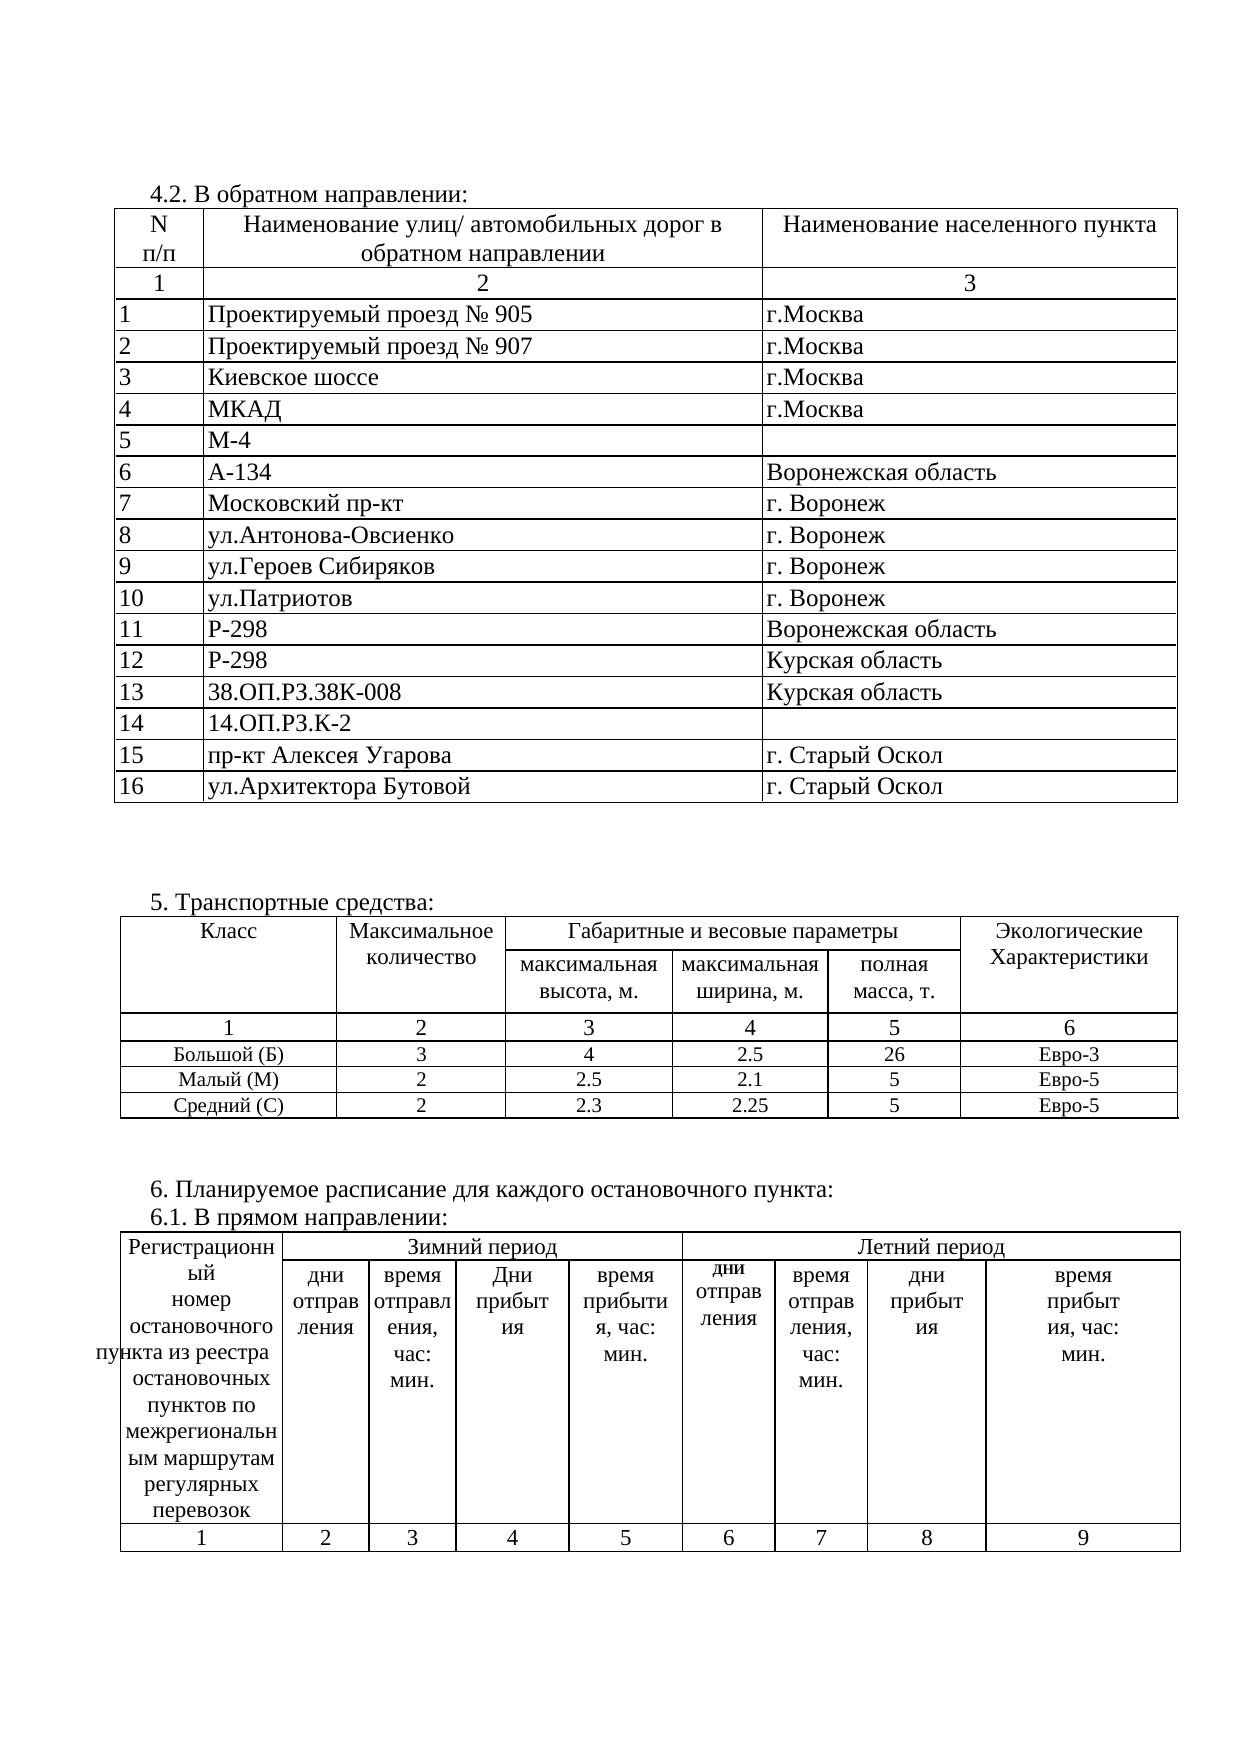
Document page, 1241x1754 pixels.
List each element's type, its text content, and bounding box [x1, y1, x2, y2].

text 6.1. В прямом направлении: [150, 1202, 1090, 1231]
table_cell 14.ОП.РЗ.К-2 [204, 709, 762, 738]
table_cell 4 [457, 1524, 568, 1551]
table_cell г.Москва [763, 393, 1177, 424]
table_cell ДНИ отправ ления [683, 1261, 774, 1523]
table_cell ул.Героев Сибиряков [204, 551, 762, 581]
table_cell время отправл ения, час: мин. [370, 1261, 455, 1523]
table_cell 4 [673, 1014, 827, 1040]
table_cell Курская область [763, 644, 1177, 676]
table_header Летний период [683, 1233, 1180, 1259]
table_header N п/п [115, 209, 203, 267]
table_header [121, 1233, 282, 1523]
table_cell 3 [506, 1014, 672, 1040]
table_cell 1 [115, 299, 203, 329]
text 6. Планируемое расписание для каждого остановочного пункта: [150, 1174, 1090, 1202]
table_cell максимальная ширина, м. [673, 951, 827, 1012]
table_cell 2.5 [506, 1067, 672, 1091]
table_cell 38.ОП.РЗ.38К-008 [204, 677, 762, 707]
table_cell 5 [829, 1067, 960, 1091]
table_cell 12 [115, 645, 203, 676]
table_cell 10 [115, 582, 203, 613]
table_cell 1 [121, 1014, 336, 1040]
table_cell Евро-5 [961, 1093, 1177, 1117]
table_cell Проектируемый проезд № 905 [204, 300, 762, 329]
table_cell 15 [115, 740, 203, 770]
table_cell 8 [115, 519, 203, 550]
table_cell 5 [829, 1014, 960, 1040]
table_cell 2.25 [673, 1093, 827, 1117]
table_cell полная масса, т. [829, 951, 960, 1012]
table_cell Курская область [763, 676, 1177, 707]
table_cell максимальная высота, м. [506, 951, 672, 1012]
table_cell Средний (С) [121, 1093, 336, 1117]
table_cell [763, 424, 1177, 455]
table_cell 2 [337, 1014, 505, 1040]
table_cell 3 [763, 267, 1177, 298]
table_cell 7 [115, 488, 203, 518]
table_cell 2.3 [506, 1093, 672, 1117]
table_cell 9 [987, 1524, 1180, 1551]
table_cell 7 [776, 1524, 867, 1551]
table_cell г. Воронеж [763, 550, 1177, 581]
table_cell Воронежская область [763, 613, 1177, 644]
table_cell Воронежская область [763, 455, 1177, 487]
table_cell 5 [829, 1093, 960, 1117]
table_cell Проектируемый проезд № 907 [204, 331, 762, 361]
table_cell время прибыти я, час: мин. [570, 1261, 682, 1523]
table_cell 26 [829, 1042, 960, 1066]
table_cell время отправ ления, час: мин. [776, 1261, 867, 1523]
table_header Наименование улиц/ автомобильных дорог в обратном направлении [204, 209, 762, 267]
table_header Габаритные и весовые параметры [506, 917, 960, 949]
table_cell г.Москва [763, 330, 1177, 361]
table_cell дни отправ ления [283, 1261, 368, 1523]
table_cell [763, 707, 1177, 738]
table_cell г. Воронеж [763, 518, 1177, 550]
text 4.2. В обратном направлении: [150, 179, 1090, 207]
table_cell 6 [961, 1014, 1177, 1040]
table_cell г.Москва [763, 298, 1177, 329]
table_cell 2 [115, 331, 203, 361]
table_header Максимальное количество [337, 917, 505, 1012]
table_cell время прибыт ия, час: мин. [987, 1261, 1180, 1523]
table_cell 16 [115, 771, 203, 801]
table_cell 11 [115, 614, 203, 644]
table_cell Р-298 [204, 614, 762, 644]
table_cell г.Москва [763, 361, 1177, 392]
table_cell ул.Патриотов [204, 583, 762, 613]
table_cell 2 [337, 1093, 505, 1117]
table_cell 3 [115, 362, 203, 392]
table_cell А-134 [204, 457, 762, 487]
table_cell 6 [115, 456, 203, 487]
table_cell г. Старый Оскол [763, 739, 1177, 770]
table_cell М-4 [204, 426, 762, 455]
table_cell 8 [868, 1524, 985, 1551]
table_cell г. Воронеж [763, 581, 1177, 613]
table_cell Евро-5 [961, 1067, 1177, 1091]
table_header Наименование населенного пункта [763, 209, 1177, 267]
table_cell Киевское шоссе [204, 363, 762, 392]
table_cell Московский пр-кт [204, 488, 762, 518]
table_cell 9 [115, 551, 203, 581]
table_cell дни прибыт ия [868, 1261, 985, 1523]
table_cell 3 [370, 1524, 455, 1551]
table_cell 5 [115, 425, 203, 455]
table_cell Большой (Б) [121, 1042, 336, 1066]
table_cell ул.Антонова-Овсиенко [204, 520, 762, 550]
table_cell 1 [115, 268, 203, 298]
table_header Экологические Характеристики [961, 917, 1177, 1012]
table_cell Евро-3 [961, 1042, 1177, 1066]
table_cell 4 [506, 1042, 672, 1066]
table_cell 5 [570, 1524, 682, 1551]
table_cell 2 [337, 1067, 505, 1091]
table_cell 2 [204, 268, 762, 298]
table_cell Р-298 [204, 646, 762, 676]
table_cell 14 [115, 708, 203, 738]
table_cell Дни прибыт ия [457, 1261, 568, 1523]
table_header Класс [121, 917, 336, 1012]
table_cell 6 [683, 1524, 774, 1551]
table_cell 2.1 [673, 1067, 827, 1091]
table_cell 4 [115, 394, 203, 424]
table_cell МКАД [204, 394, 762, 424]
table_cell 3 [337, 1042, 505, 1066]
table_cell Малый (М) [121, 1067, 336, 1091]
table_cell ул.Архитектора Бутовой [204, 772, 762, 801]
table_cell г. Воронеж [763, 487, 1177, 518]
table_cell 2.5 [673, 1042, 827, 1066]
table_header Зимний период [283, 1233, 682, 1259]
text 5. Транспортные средства: [150, 887, 1090, 916]
table_cell 2 [283, 1524, 368, 1551]
table_cell пр-кт Алексея Угарова [204, 740, 762, 770]
table_cell 1 [121, 1524, 282, 1551]
table_cell г. Старый Оскол [763, 770, 1177, 801]
table_cell 13 [115, 677, 203, 707]
